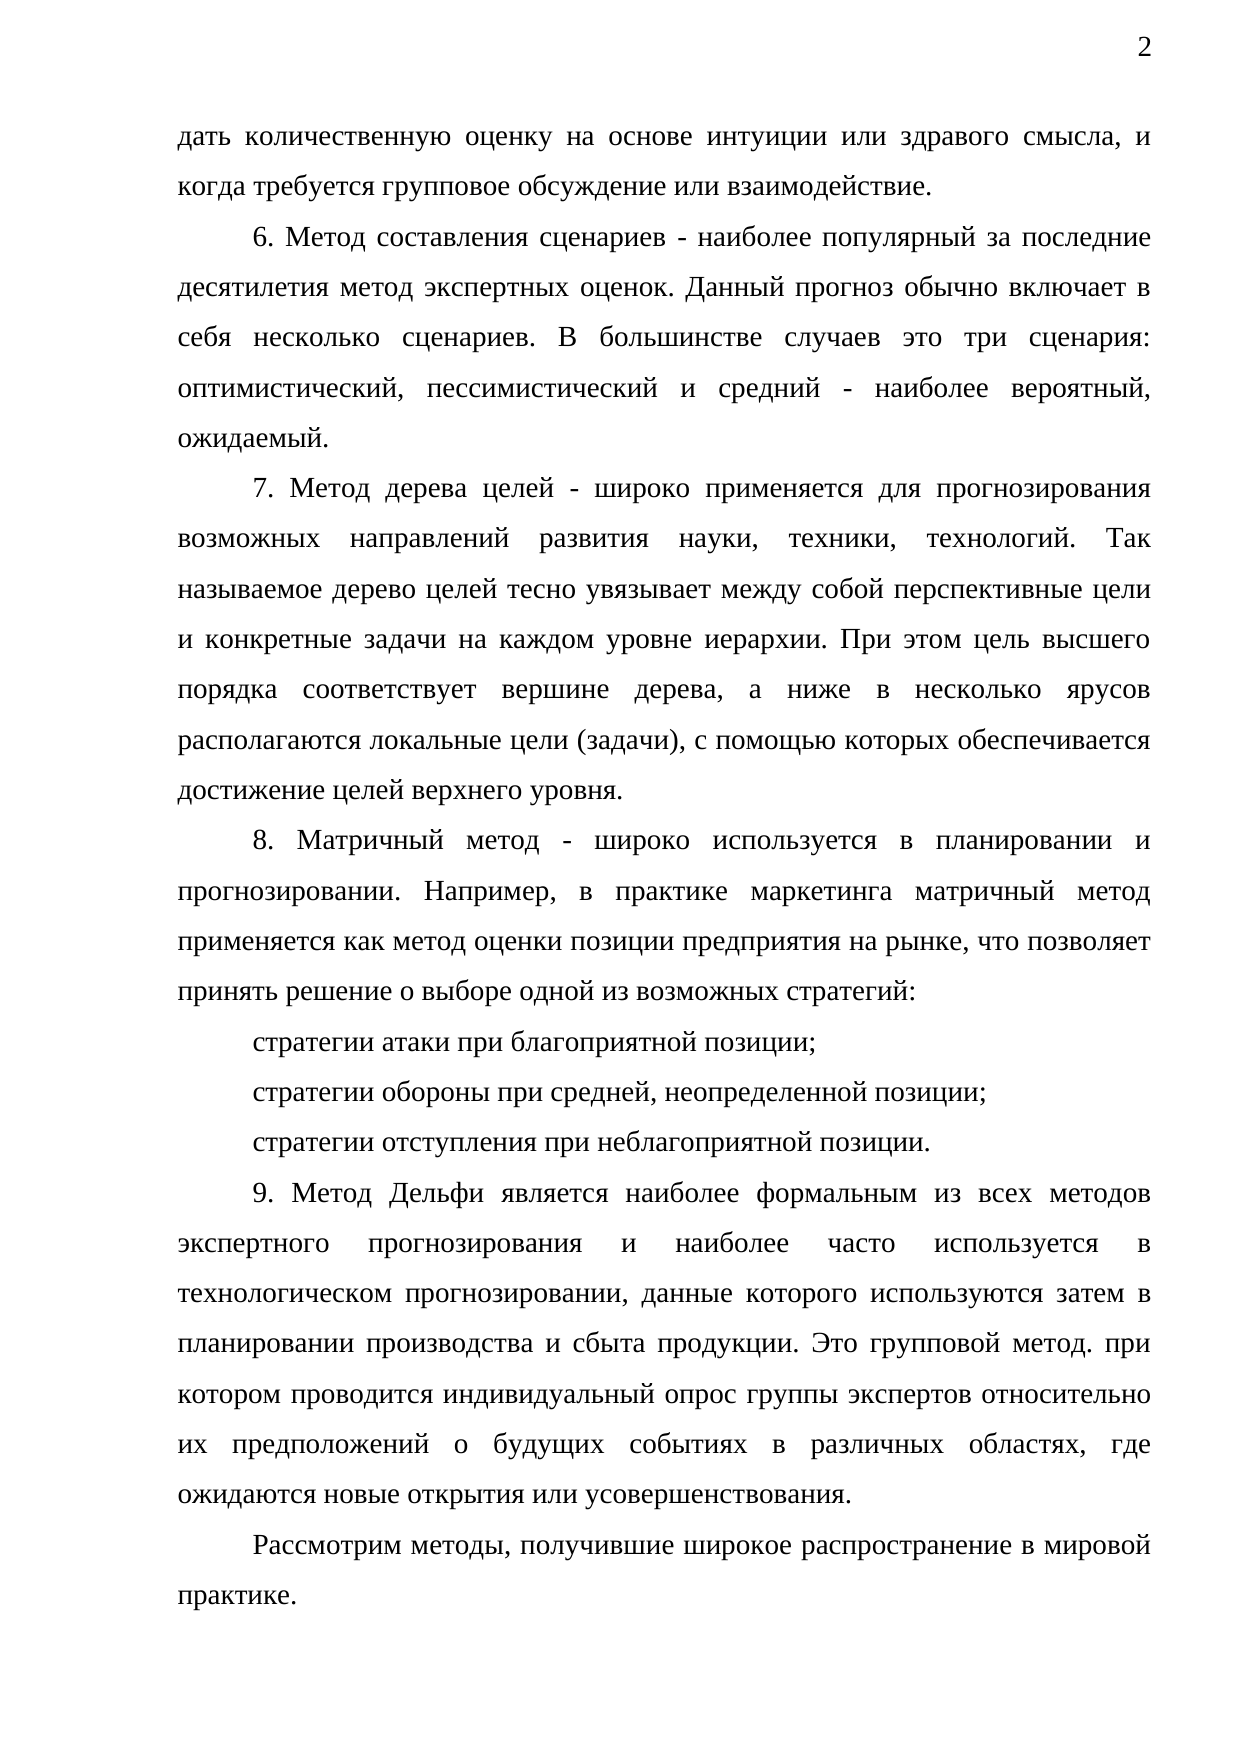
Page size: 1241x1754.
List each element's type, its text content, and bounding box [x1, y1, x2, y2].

text 9. Метод Дельфи является наиболее формальным из всех методов экспертного прогнозирования и наиболее часто используется в технологическом прогнозировании, данные которого используются затем в планировании производства и сбыта продукции. Это групповой метод. при котором проводится индивидуальный опрос группы экспертов относительно их предположений о будущих событиях в различных областях, где ожидаются новые открытия или усовершенствования. [177, 1175, 1152, 1510]
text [177, 118, 1152, 202]
text Рассмотрим методы, получившие широкое распространение в мировой практике. [177, 1527, 1152, 1611]
text стратегии отступления при неблагоприятной позиции. [177, 1124, 1152, 1158]
text стратегии обороны при средней, неопределенной позиции; [177, 1074, 1152, 1108]
text стратегии атаки при благоприятной позиции; [177, 1024, 1152, 1057]
text 7. Метод дерева целей - широко применяется для прогнозирования возможных направлений развития науки, техники, технологий. Так называемое дерево целей тесно увязывает между собой перспективные цели и конкретные задачи на каждом уровне иерархии. При этом цель высшего порядка соответствует вершине дерева, а ниже в несколько ярусов располагаются локальные цели (задачи), с помощью которых обеспечивается достижение целей верхнего уровня. [177, 470, 1152, 806]
text 6. Метод составления сценариев - наиболее популярный за последние десятилетия метод экспертных оценок. Данный прогноз обычно включает в себя несколько сценариев. В большинстве случаев это три сценария: оптимистический, пессимистический и средний - наиболее вероятный, ожидаемый. [177, 219, 1152, 453]
text 8. Матричный метод - широко используется в планировании и прогнозировании. Например, в практике маркетинга матричный метод применяется как метод оценки позиции предприятия на рынке, что позволяет принять решение о выборе одной из возможных стратегий: [177, 822, 1152, 1007]
